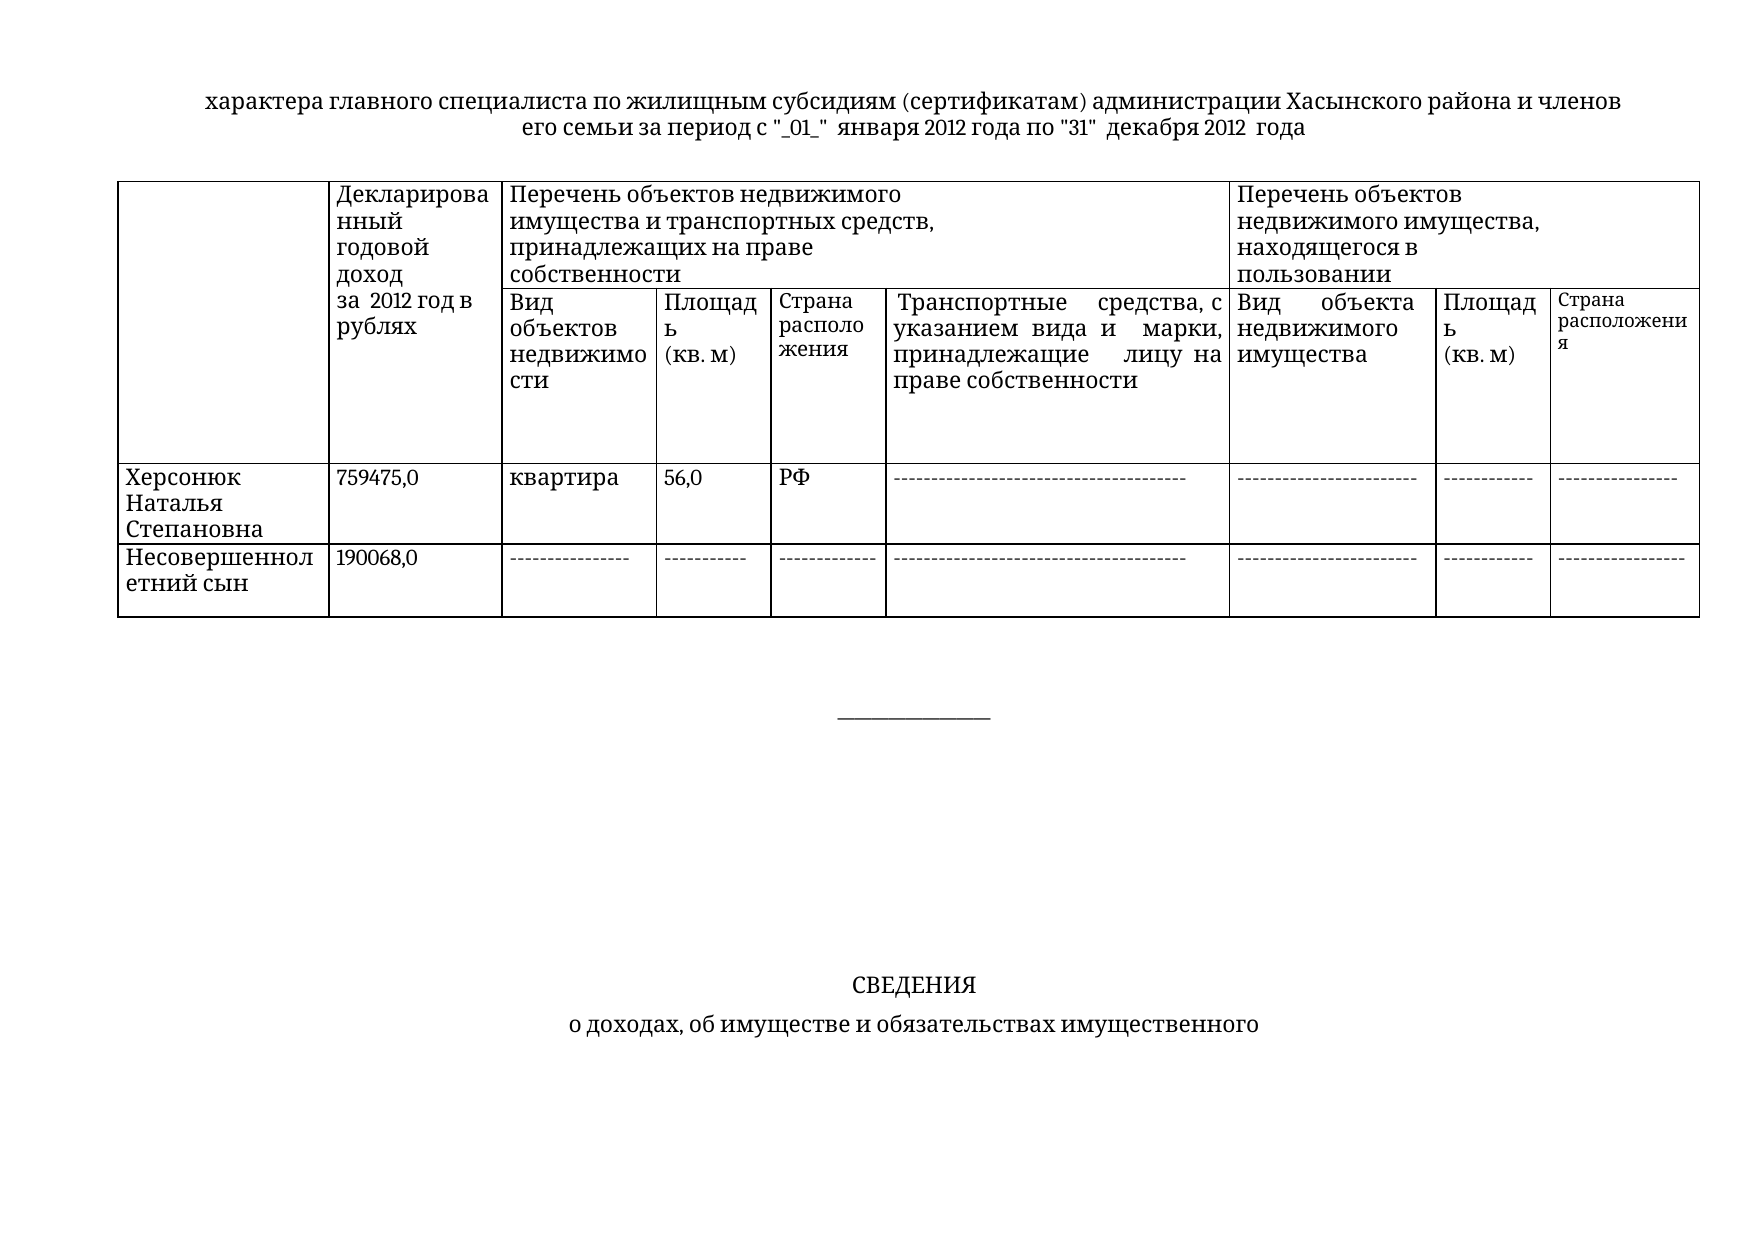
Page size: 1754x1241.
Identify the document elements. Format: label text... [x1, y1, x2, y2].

text __________________ [118, 696, 1636, 723]
table_cell ------------- [772, 545, 885, 616]
table_cell Несовершеннолетний сын [119, 545, 328, 616]
table_cell Страна расположения [1551, 289, 1699, 463]
table_cell Площадь (кв. м) [657, 289, 770, 463]
text характера главного специалиста по жилищным субсидиям (сертификатам) администрации Хасынского района и членов [118, 88, 1636, 115]
table_cell ---------------- [503, 545, 656, 616]
table_cell Херсонюк Наталья Степановна [119, 464, 328, 543]
text о доходах, об имуществе и обязательствах имущественного [118, 1012, 1636, 1039]
table_cell ----------------- [1551, 545, 1699, 616]
table_cell ------------ [1437, 545, 1550, 616]
table_cell 190068,0 [330, 545, 501, 616]
table_cell ---------------- [1551, 464, 1699, 543]
table_cell Вид объекта недвижимого имущества [1230, 289, 1435, 463]
table_cell 759475,0 [330, 464, 501, 543]
table_cell ------------ [1437, 464, 1550, 543]
table_header Декларированный годовой доход за 2012 год в рублях [330, 182, 501, 463]
table_cell ------------------------ [1230, 464, 1435, 543]
table_cell --------------------------------------- [887, 464, 1229, 543]
table_cell Вид объектов недвижимости [503, 289, 656, 463]
table_header [119, 182, 328, 463]
text его семьи за период с "_01_" января 2012 года по "31" декабря 2012 года [118, 115, 1636, 141]
table_cell квартира [503, 464, 656, 543]
table_cell ------------------------ [1230, 545, 1435, 616]
table_header Перечень объектов недвижимого имущества и транспортных средств, принадлежащих на праве собственности [503, 182, 1229, 288]
table_cell Страна расположения [772, 289, 885, 463]
table_cell --------------------------------------- [887, 545, 1229, 616]
text СВЕДЕНИЯ [118, 973, 1636, 999]
table_cell Транспортные средства, с указанием вида и марки, принадлежащие лицу на праве собственности [887, 289, 1229, 463]
table_cell Площадь (кв. м) [1437, 289, 1550, 463]
table_cell 56,0 [657, 464, 770, 543]
table_header Перечень объектов недвижимого имущества, находящегося в пользовании [1230, 182, 1699, 288]
table_cell ----------- [657, 545, 770, 616]
table_cell РФ [772, 464, 885, 543]
